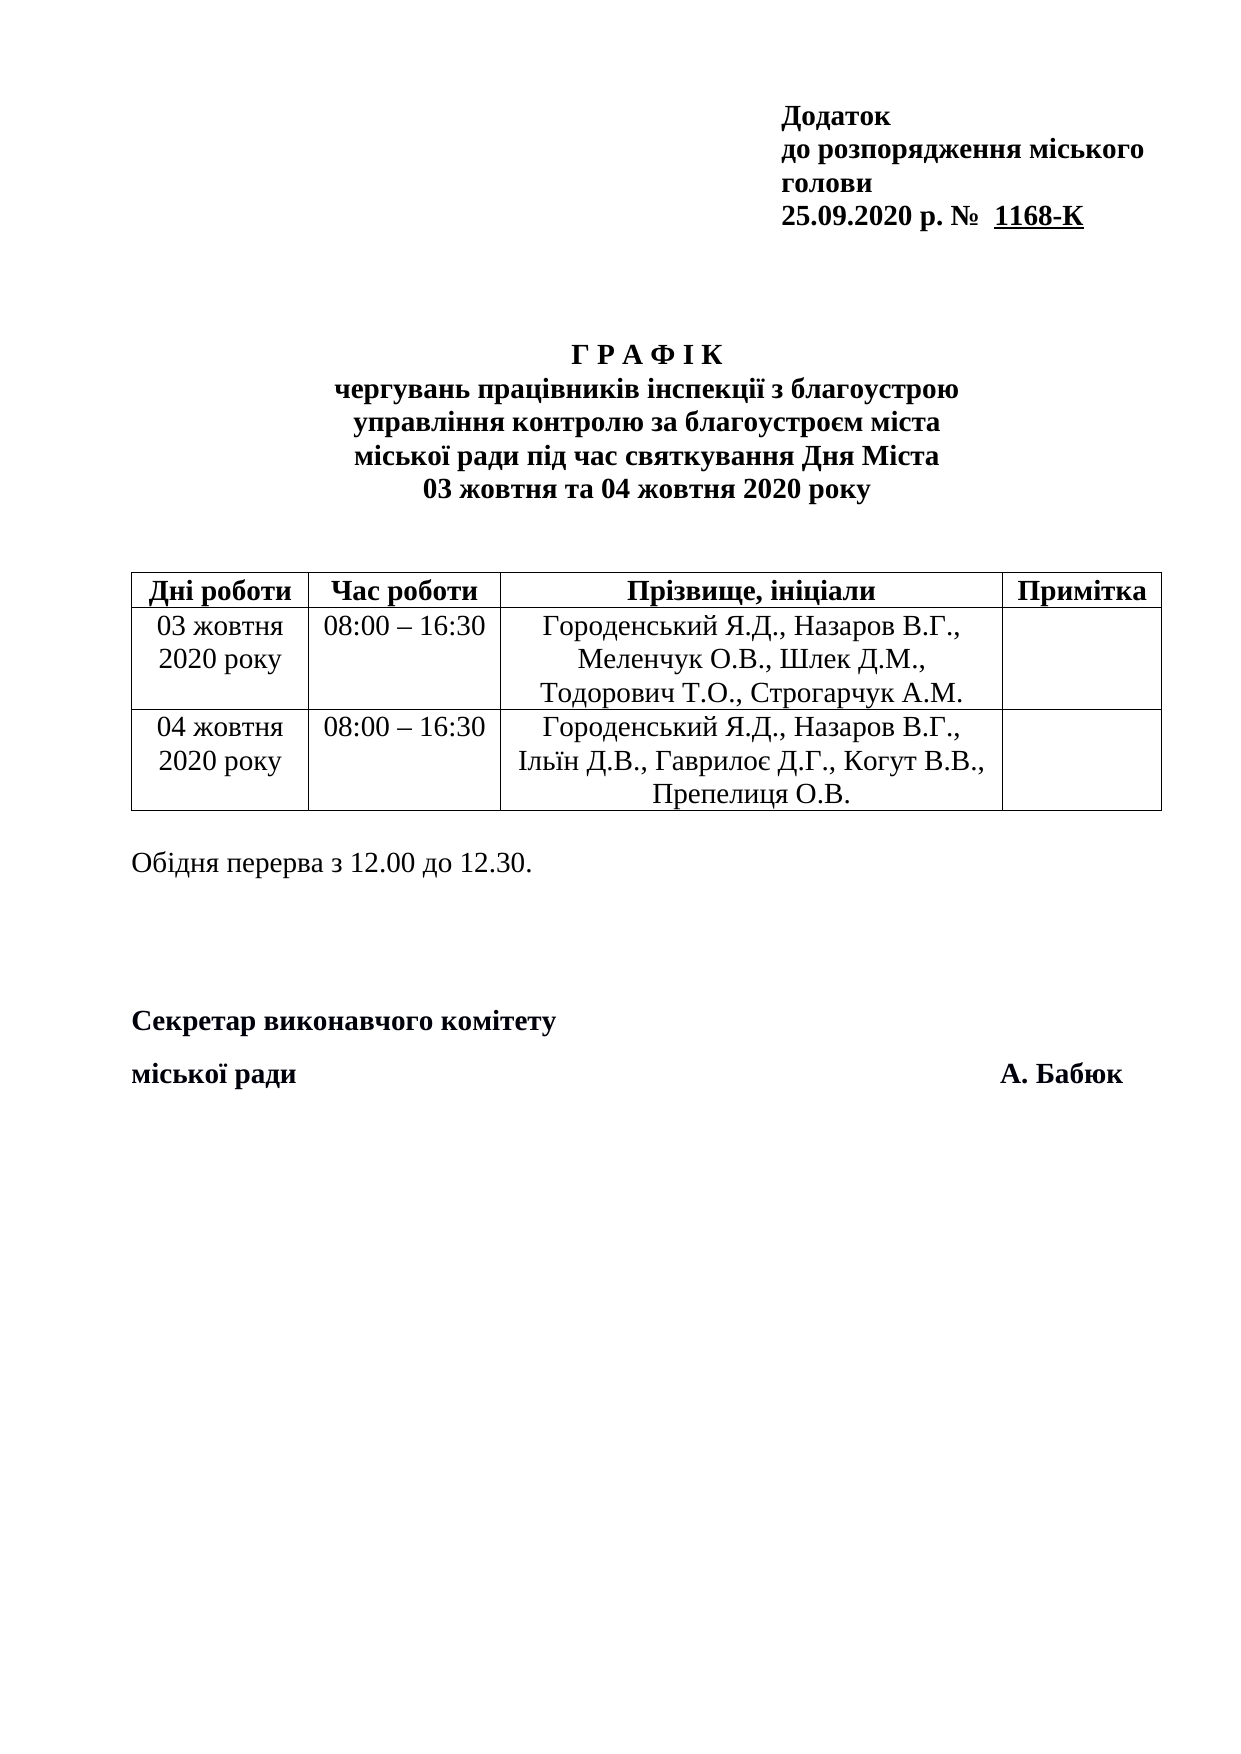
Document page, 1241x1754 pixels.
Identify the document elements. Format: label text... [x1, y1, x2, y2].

text голови [781, 165, 1162, 198]
table_cell 08:00 – 16:30 [309, 608, 500, 708]
table_cell Городенський Я.Д., Назаров В.Г., Меленчук О.В., Шлек Д.М., Тодорович Т.О., Строгарчук А.М. [501, 608, 1002, 708]
text управління контролю за благоустроєм міста [131, 404, 1162, 438]
table_cell [1003, 608, 1161, 708]
text 03 жовтня та 04 жовтня 2020 року [131, 472, 1162, 505]
table_header Дні роботи [132, 573, 308, 607]
table_cell Городенський Я.Д., Назаров В.Г., Ільїн Д.В., Гаврилоє Д.Г., Когут В.В., Препелиця О.В. [501, 710, 1002, 810]
table_cell 04 жовтня 2020 року [132, 710, 308, 810]
table_cell 03 жовтня 2020 року [132, 608, 308, 708]
text 25.09.2020 р. № 1168-К [781, 198, 1162, 232]
text міської ради під час святкування Дня Міста [131, 438, 1162, 472]
text Г Р А Ф І К [131, 337, 1162, 371]
text чергувань працівників інспекції з благоустрою [131, 371, 1162, 404]
text Секретар виконавчого комітету [131, 1003, 1162, 1037]
text міської ради А. Бабюк [131, 1056, 1162, 1089]
text Додаток [781, 98, 1162, 131]
text до розпорядження міського [781, 131, 1162, 165]
text Обідня перерва з 12.00 до 12.30. [131, 845, 1162, 878]
table_header Прізвище, ініціали [501, 573, 1002, 607]
table_header Примітка [1003, 573, 1161, 607]
table_header Час роботи [309, 573, 500, 607]
table_cell [1003, 710, 1161, 810]
table_cell 08:00 – 16:30 [309, 710, 500, 810]
